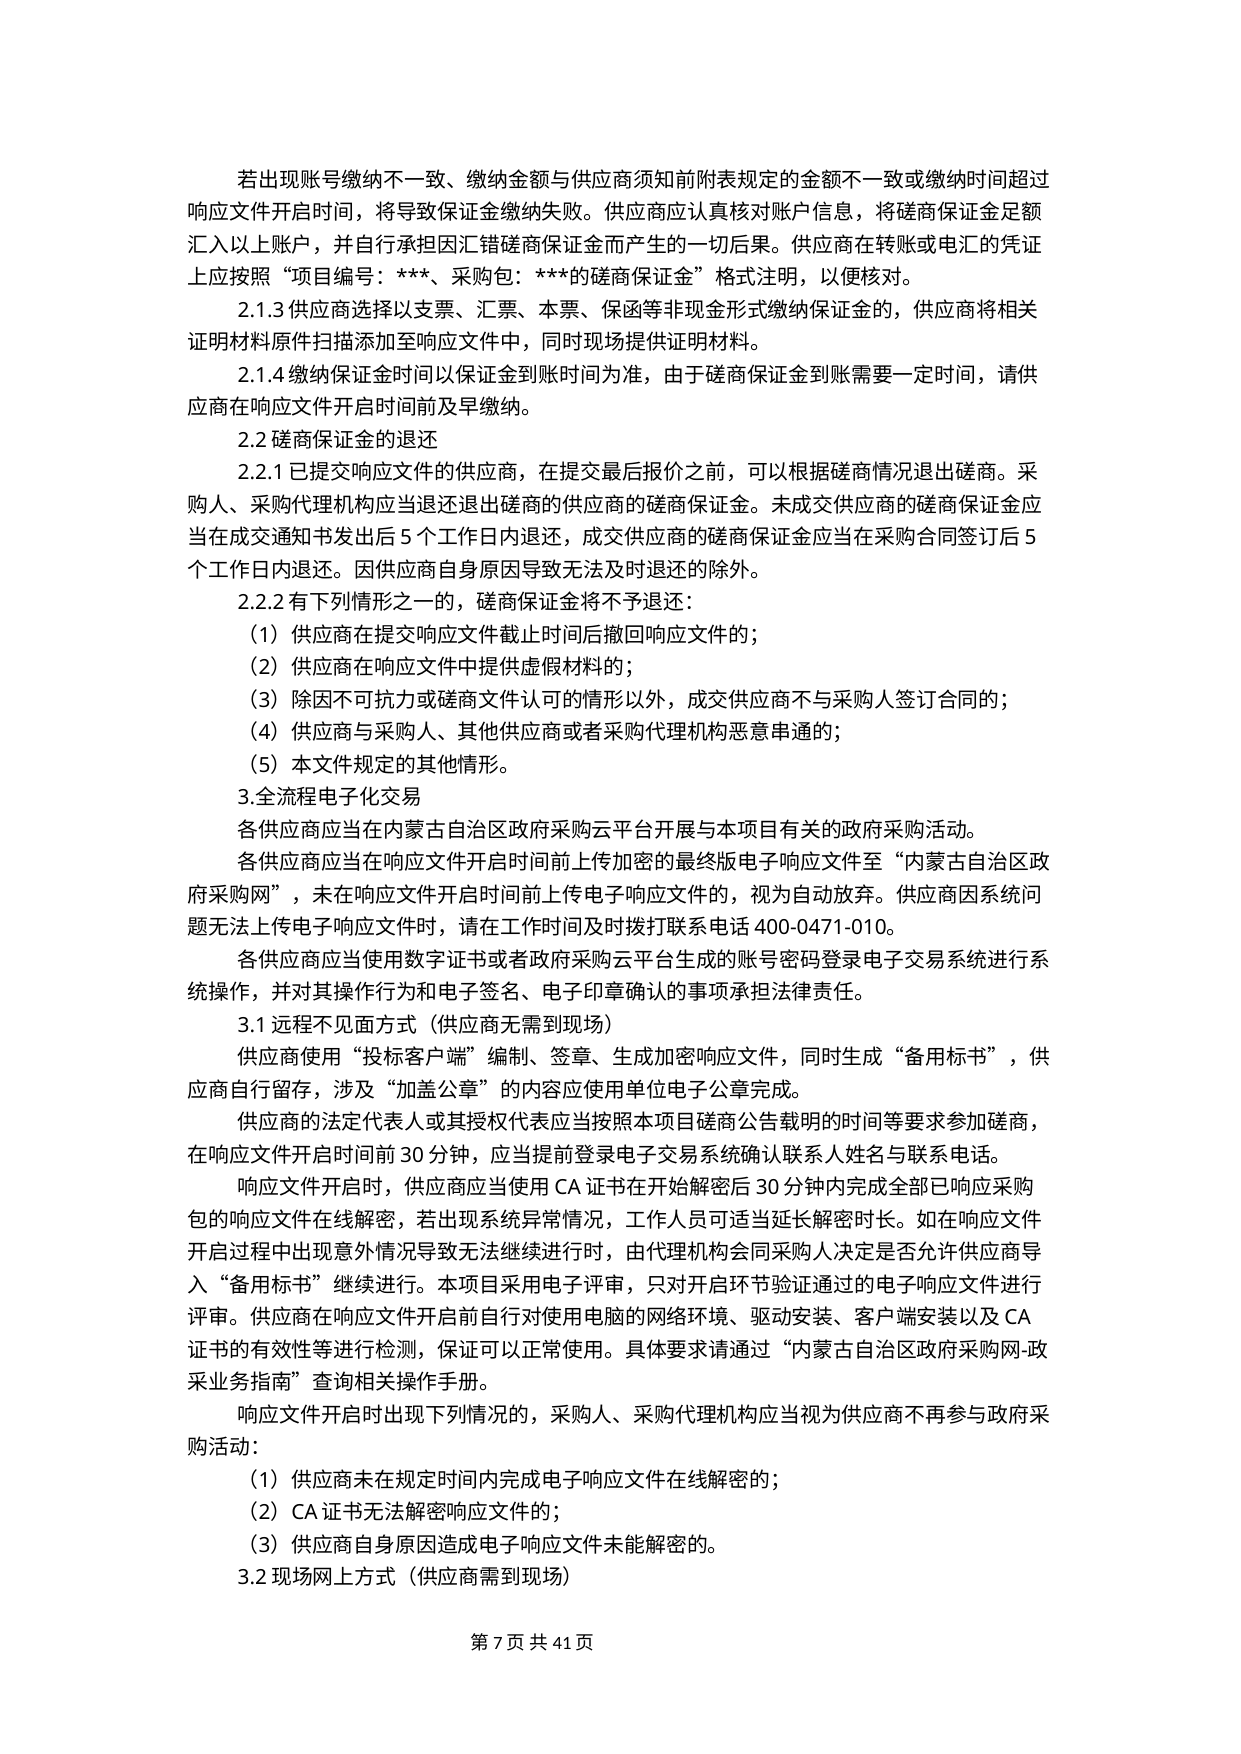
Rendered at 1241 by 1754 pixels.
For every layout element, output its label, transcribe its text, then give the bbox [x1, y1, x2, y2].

text 3.2现场网上方式（供应商需到现场） [187, 1559, 1053, 1592]
text 2.2.2有下列情形之一的，磋商保证金将不予退还： [187, 584, 1053, 617]
text 2.2.1已提交响应文件的供应商，在提交最后报价之前，可以根据磋商情况退出磋商。采购人、采购代理机构应当退还退出磋商的供应商的磋商保证金。未成交供应商的磋商保证金应当在成交通知书发出后5个工作日内退还，成交供应商的磋商保证金应当在采购合同签订后5个工作日内退还。因供应商自身原因导致无法及时退还的除外。 [187, 454, 1053, 584]
text （1）供应商在提交响应文件截止时间后撤回响应文件的； [187, 617, 1053, 649]
text （3）除因不可抗力或磋商文件认可的情形以外，成交供应商不与采购人签订合同的； [187, 682, 1053, 714]
text （5）本文件规定的其他情形。 [187, 747, 1053, 779]
text 2.2磋商保证金的退还 [187, 422, 1053, 454]
text （4）供应商与采购人、其他供应商或者采购代理机构恶意串通的； [187, 714, 1053, 747]
text （1）供应商未在规定时间内完成电子响应文件在线解密的； [187, 1462, 1053, 1494]
text 3.全流程电子化交易 [187, 779, 1053, 812]
text 供应商使用“投标客户端”编制、签章、生成加密响应文件，同时生成“备用标书”，供应商自行留存，涉及“加盖公章”的内容应使用单位电子公章完成。 [187, 1039, 1053, 1104]
text （2）CA证书无法解密响应文件的； [187, 1494, 1053, 1527]
text 2.1.4缴纳保证金时间以保证金到账时间为准，由于磋商保证金到账需要一定时间，请供应商在响应文件开启时间前及早缴纳。 [187, 357, 1053, 422]
text （3）供应商自身原因造成电子响应文件未能解密的。 [187, 1527, 1053, 1559]
text 若出现账号缴纳不一致、缴纳金额与供应商须知前附表规定的金额不一致或缴纳时间超过响应文件开启时间，将导致保证金缴纳失败。供应商应认真核对账户信息，将磋商保证金足额汇入以上账户，并自行承担因汇错磋商保证金而产生的一切后果。供应商在转账或电汇的凭证上应按照“项目编号：***、采购包：***的磋商保证金”格式注明，以便核对。 [187, 162, 1053, 292]
text 各供应商应当在响应文件开启时间前上传加密的最终版电子响应文件至“内蒙古自治区政府采购网”，未在响应文件开启时间前上传电子响应文件的，视为自动放弃。供应商因系统问题无法上传电子响应文件时，请在工作时间及时拨打联系电话400-0471-010。 [187, 844, 1053, 942]
text 3.1远程不见面方式（供应商无需到现场） [187, 1007, 1053, 1039]
text 供应商的法定代表人或其授权代表应当按照本项目磋商公告载明的时间等要求参加磋商，在响应文件开启时间前30分钟，应当提前登录电子交易系统确认联系人姓名与联系电话。 [187, 1104, 1053, 1169]
text 响应文件开启时，供应商应当使用CA证书在开始解密后30分钟内完成全部已响应采购包的响应文件在线解密，若出现系统异常情况，工作人员可适当延长解密时长。如在响应文件开启过程中出现意外情况导致无法继续进行时，由代理机构会同采购人决定是否允许供应商导入“备用标书”继续进行。本项目采用电子评审，只对开启环节验证通过的电子响应文件进行评审。供应商在响应文件开启前自行对使用电脑的网络环境、驱动安装、客户端安装以及CA证书的有效性等进行检测，保证可以正常使用。具体要求请通过“内蒙古自治区政府采购网-政采业务指南”查询相关操作手册。 [187, 1169, 1053, 1397]
text 各供应商应当使用数字证书或者政府采购云平台生成的账号密码登录电子交易系统进行系统操作，并对其操作行为和电子签名、电子印章确认的事项承担法律责任。 [187, 942, 1053, 1007]
text （2）供应商在响应文件中提供虚假材料的； [187, 649, 1053, 682]
text 2.1.3供应商选择以支票、汇票、本票、保函等非现金形式缴纳保证金的，供应商将相关证明材料原件扫描添加至响应文件中，同时现场提供证明材料。 [187, 292, 1053, 357]
text 响应文件开启时出现下列情况的，采购人、采购代理机构应当视为供应商不再参与政府采购活动： [187, 1397, 1053, 1462]
text 各供应商应当在内蒙古自治区政府采购云平台开展与本项目有关的政府采购活动。 [187, 812, 1053, 844]
